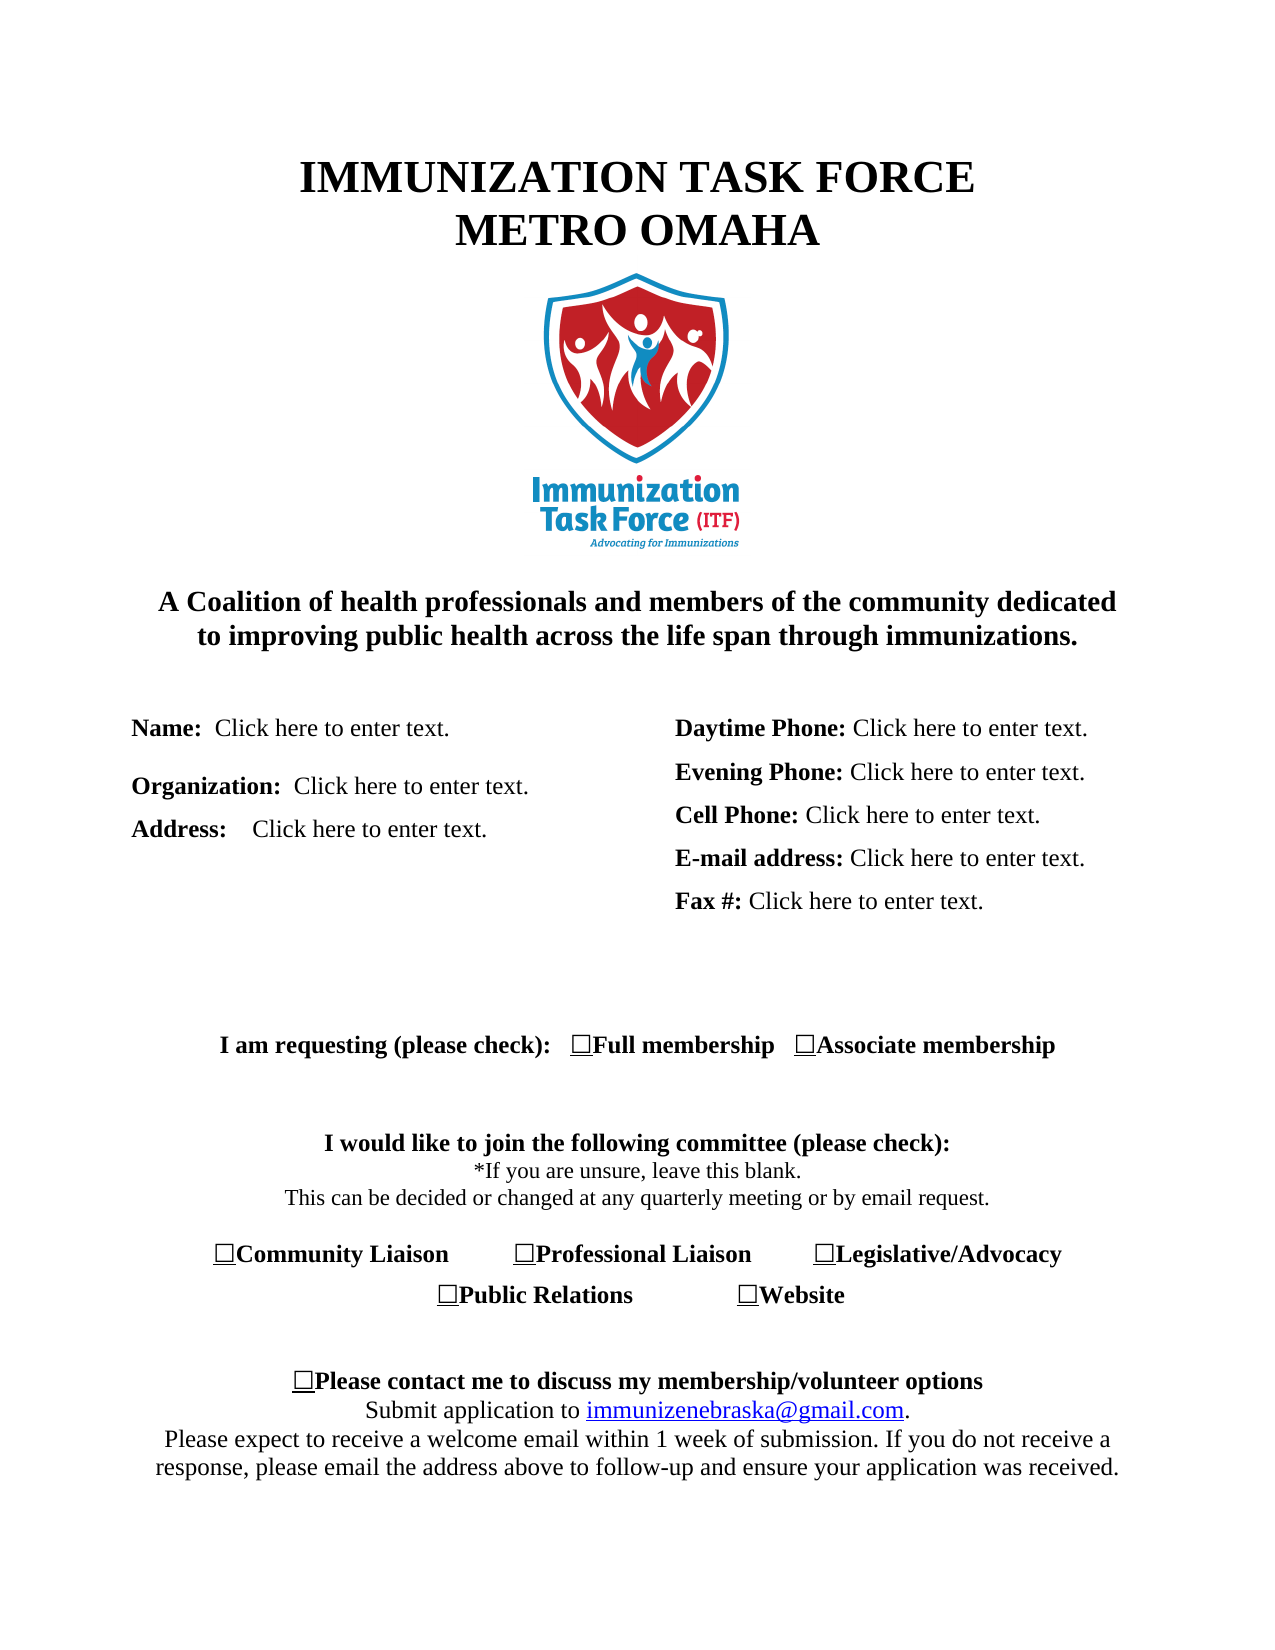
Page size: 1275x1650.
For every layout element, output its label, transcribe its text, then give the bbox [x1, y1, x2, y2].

text IMMUNIZATION TASK FORCE [150, 150, 1125, 203]
text Cell Phone: [675, 800, 1125, 828]
text Organization: [131, 771, 600, 800]
text This can be decided or changed at any quarterly meeting or by email request. [150, 1184, 1125, 1210]
text METRO OMAHA [150, 203, 1125, 255]
text Evening Phone: [675, 757, 1125, 785]
text Name: [131, 713, 600, 742]
text Fax #: [675, 886, 1125, 915]
text Address: [131, 814, 600, 843]
text E-mail address: [675, 843, 1125, 872]
text Community Liaison Professional Liaison Legislative/Advocacy [150, 1210, 1125, 1267]
text Public Relations Website [150, 1280, 1125, 1309]
text Please expect to receive a welcome email within 1 week of submission. If you do not receive a response, please email the address above to follow-up and ensure your application was received. [150, 1424, 1125, 1481]
text I am requesting (please check): Full membership Associate membership [150, 1030, 1125, 1058]
text Submit application to immunizenebraska@gmail.com. [150, 1395, 1125, 1424]
text A Coalition of health professionals and members of the community dedicated to improving public health across the life span through immunizations. [150, 584, 1125, 651]
text *If you are unsure, leave this blank. [150, 1157, 1125, 1184]
text I would like to join the following committee (please check): [150, 1128, 1125, 1157]
text Please contact me to discuss my membership/volunteer options [150, 1366, 1125, 1395]
text Daytime Phone: [675, 713, 1125, 742]
